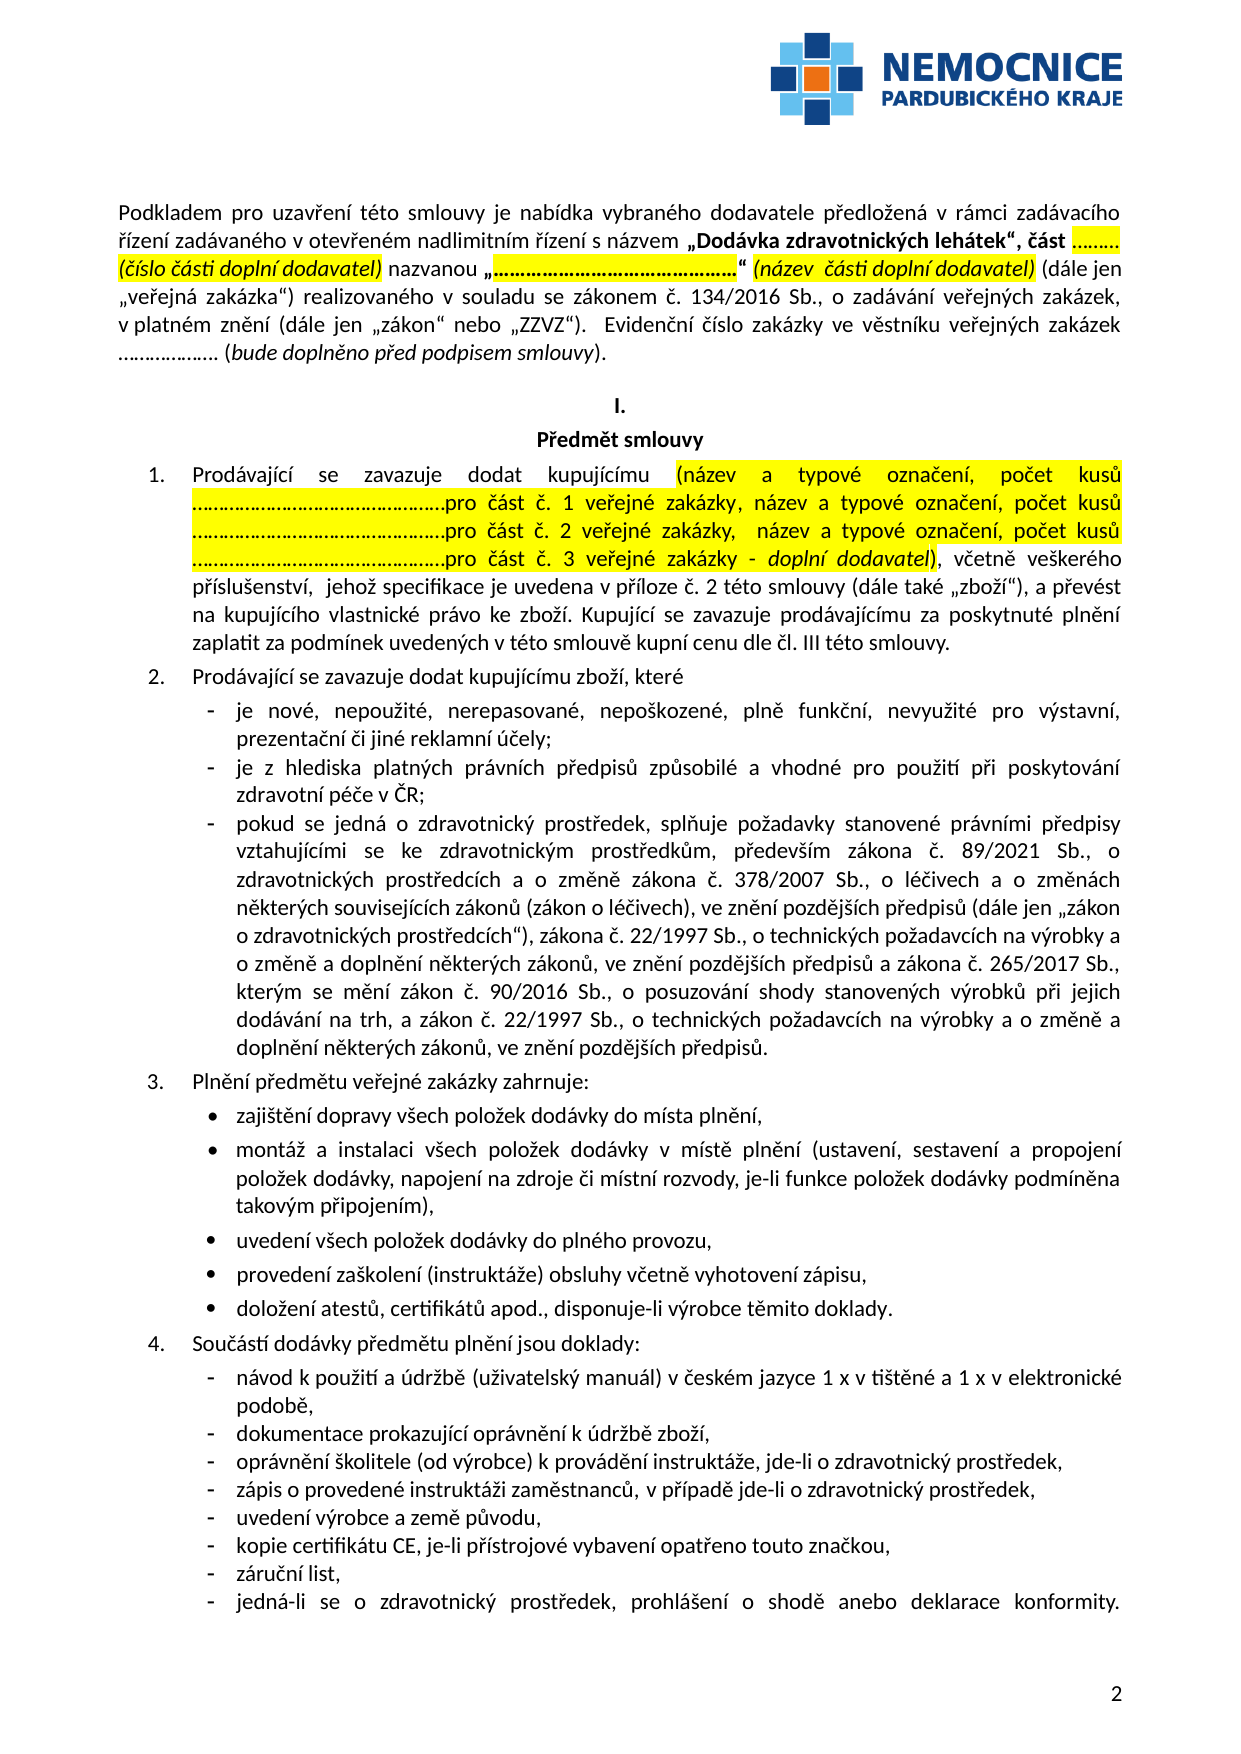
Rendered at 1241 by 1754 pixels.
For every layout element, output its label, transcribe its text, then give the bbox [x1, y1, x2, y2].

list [207, 1587, 1122, 1615]
text • zajištění dopravy všech položek dodávky do místa plnění, [118, 1101, 1122, 1129]
list uvedení výrobce a země původu, [207, 1503, 1122, 1531]
text I. [118, 391, 1122, 419]
list Prodávající se zavazuje dodat kupujícímu zboží, které [148, 662, 1122, 690]
text Předmět smlouvy [118, 426, 1122, 454]
picture [769, 31, 1123, 126]
list návod k použití a údržbě (uživatelský manuál) v českém jazyce 1 x v tištěné a 1 x v elektronické podobě, [207, 1363, 1122, 1419]
list oprávnění školitele (od výrobce) k provádění instruktáže, jde-li o zdravotnický prostředek, [207, 1447, 1122, 1475]
text Podkladem pro uzavření této smlouvy je nabídka vybraného dodavatele předložená v rámci zadávacího řízení zadávaného v otevřeném nadlimitním řízení s názvem „Dodávka zdravotnických lehátek“, část ………(číslo části doplní dodavatel) nazvanou „………………………………………“ (název části doplní dodavatel) (dále jen „veřejná zakázka“) realizovaného v souladu se zákonem č. 134/2016 Sb., o zadávání veřejných zakázek, v platném znění (dále jen „zákon“ nebo „ZZVZ“). Evidenční číslo zakázky ve věstníku veřejných zakázek ………………. (bude doplněno před podpisem smlouvy). [118, 198, 1122, 366]
list je nové, nepoužité, nerepasované, nepoškozené, plně funkční, nevyužité pro výstavní, prezentační či jiné reklamní účely; [207, 697, 1122, 753]
text • montáž a instalaci všech položek dodávky v místě plnění (ustavení, sestavení a propojení položek dodávky, napojení na zdroje či místní rozvody, je-li funkce položek dodávky podmíněna takovým připojením), [207, 1136, 1122, 1220]
list Prodávající se zavazuje dodat kupujícímu (název a typové označení, počet kusů …………………………………………pro část č. 1 veřejné zakázky, název a typové označení, počet kusů …………………………………………pro část č. 2 veřejné zakázky, název a typové označení, počet kusů …………………………………………pro část č. 3 veřejné zakázky - doplní dodavatel), včetně veškerého příslušenství, jehož specifikace je uvedena v příloze č. 2 této smlouvy (dále také „zboží“), a převést na kupujícího vlastnické právo ke zboží. Kupující se zavazuje prodávajícímu za poskytnuté plnění zaplatit za podmínek uvedených v této smlouvě kupní cenu dle čl. III této smlouvy. [148, 460, 1122, 656]
list Součástí dodávky předmětu plnění jsou doklady: [148, 1329, 1122, 1357]
list pokud se jedná o zdravotnický prostředek, splňuje požadavky stanovené právními předpisy vztahujícími se ke zdravotnickým prostředkům, především zákona č. 89/2021 Sb., o zdravotnických prostředcích a o změně zákona č. 378/2007 Sb., o léčivech a o změnách některých souvisejících zákonů (zákon o léčivech), ve znění pozdějších předpisů (dále jen „zákon o zdravotnických prostředcích“), zákona č. 22/1997 Sb., o technických požadavcích na výrobky a o změně a doplnění některých zákonů, ve znění pozdějších předpisů a zákona č. 265/2017 Sb., kterým se mění zákon č. 90/2016 Sb., o posuzování shody stanovených výrobků při jejich dodávání na trh, a zákon č. 22/1997 Sb., o technických požadavcích na výrobky a o změně a doplnění některých zákonů, ve znění pozdějších předpisů. [207, 809, 1122, 1061]
list provedení zaškolení (instruktáže) obsluhy včetně vyhotovení zápisu, [207, 1260, 1122, 1288]
list záruční list, [207, 1559, 1122, 1587]
list je z hlediska platných právních předpisů způsobilé a vhodné pro použití při poskytování zdravotní péče v ČR; [207, 753, 1122, 809]
list dokumentace prokazující oprávnění k údržbě zboží, [207, 1419, 1122, 1447]
list zápis o provedené instruktáži zaměstnanců, v případě jde-li o zdravotnický prostředek, [207, 1475, 1122, 1503]
list kopie certifikátu CE, je-li přístrojové vybavení opatřeno touto značkou, [207, 1531, 1122, 1559]
list Plnění předmětu veřejné zakázky zahrnuje: [147, 1067, 1122, 1095]
list doložení atestů, certifikátů apod., disponuje-li výrobce těmito doklady. [207, 1294, 1122, 1322]
list uvedení všech položek dodávky do plného provozu, [207, 1226, 1122, 1254]
